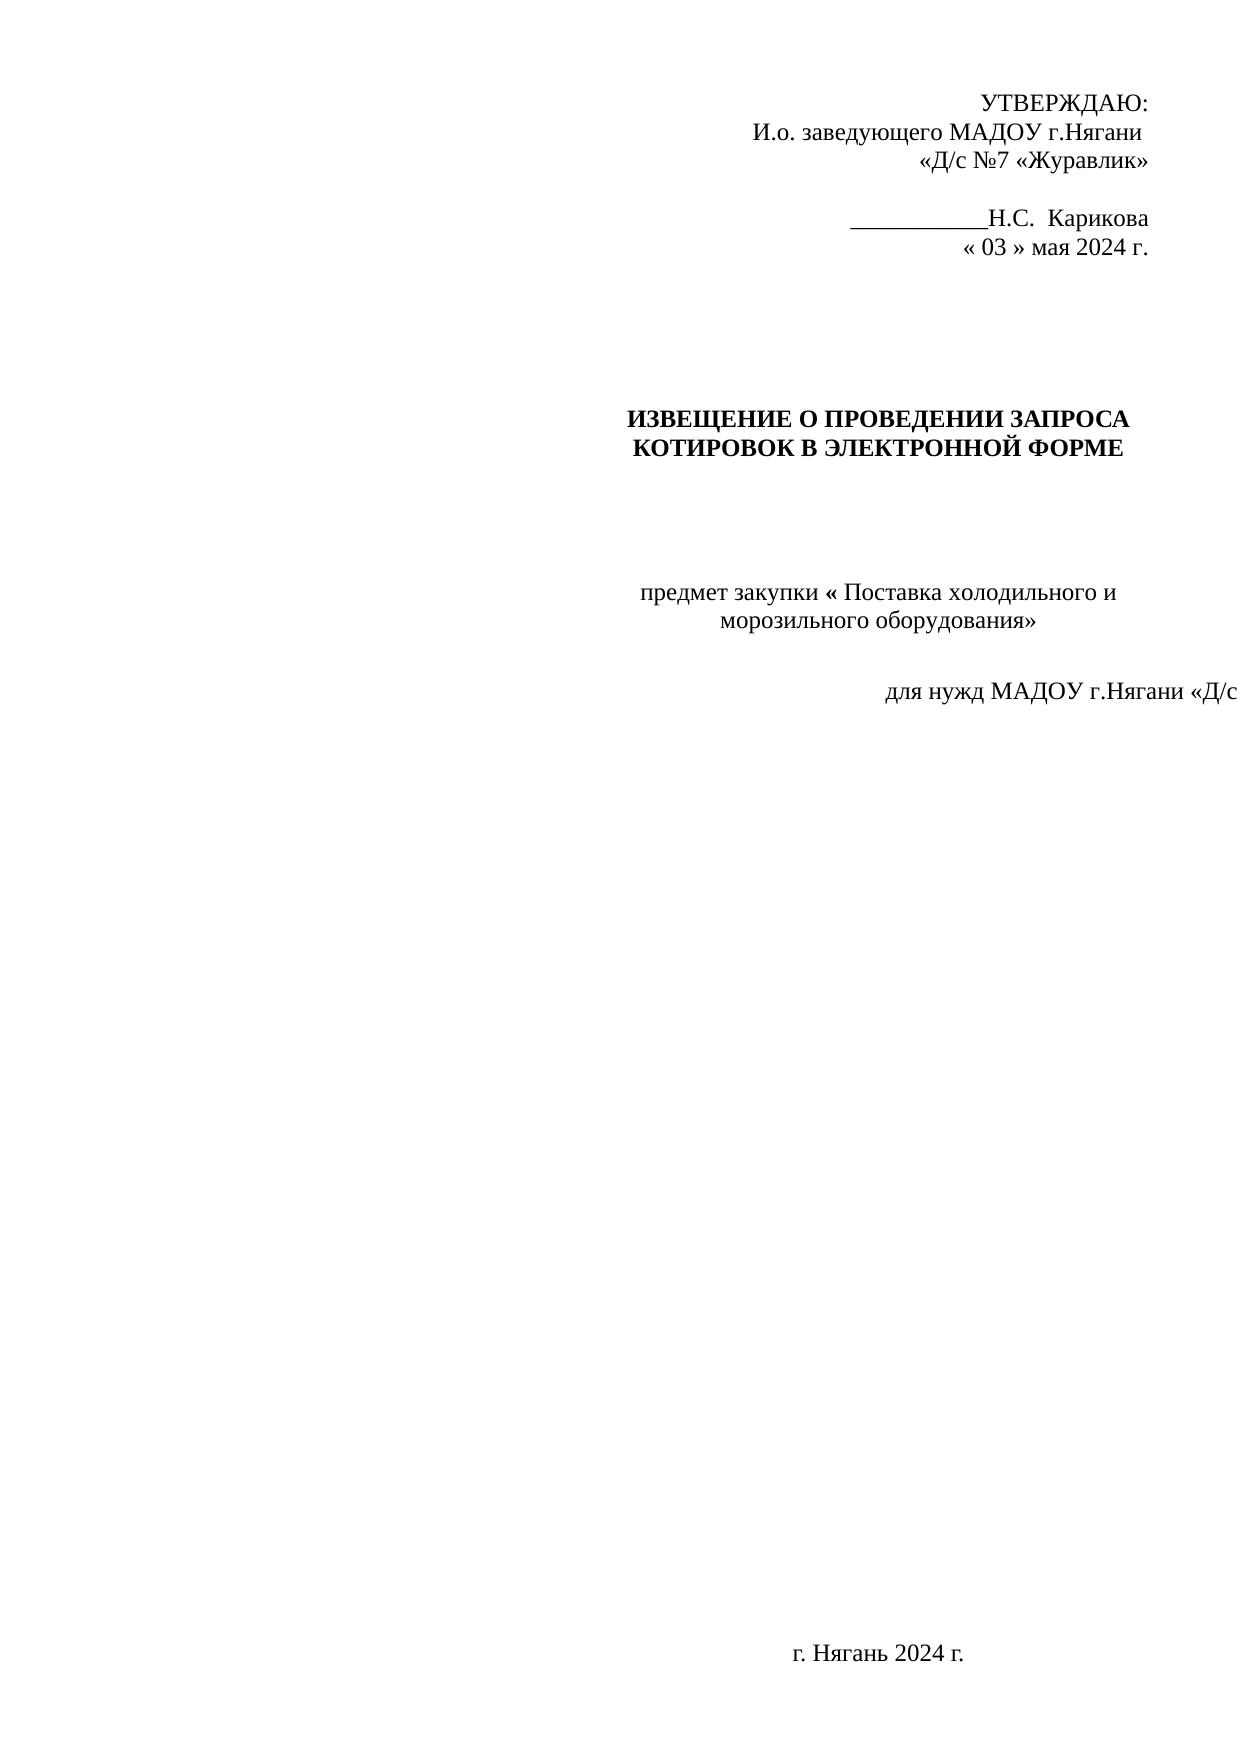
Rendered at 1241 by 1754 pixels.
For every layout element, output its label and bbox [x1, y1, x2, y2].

table_header [605, 59, 1152, 1667]
